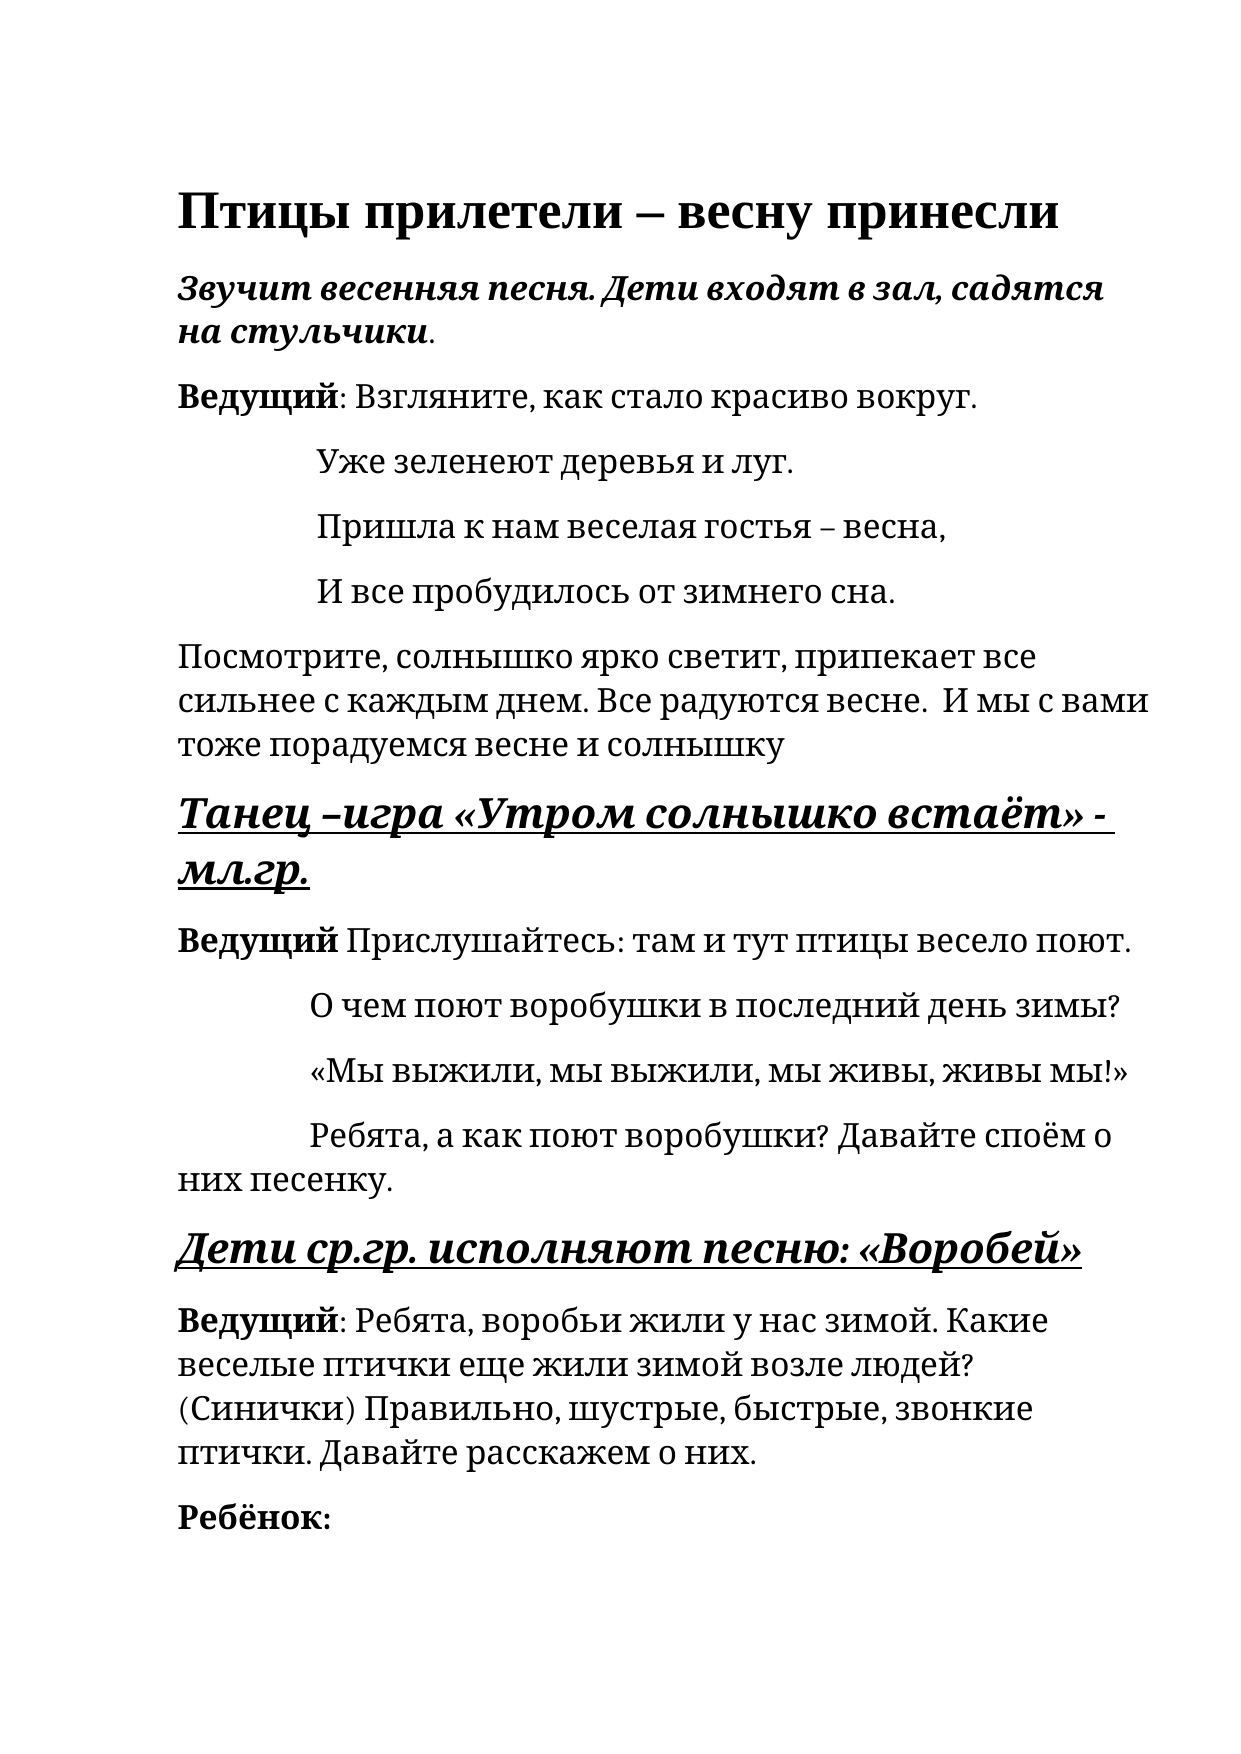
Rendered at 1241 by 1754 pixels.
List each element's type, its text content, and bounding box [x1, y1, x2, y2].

text О чем поют воробушки в последний день зимы? [177, 987, 1152, 1026]
text И все пробудилось от зимнего сна. [177, 573, 1152, 612]
text Пришла к нам веселая гостья – весна, [177, 509, 1152, 547]
text Звучит весенняя песня. Дети входят в зал, садятся на стульчики. [177, 270, 1152, 352]
text Посмотрите, солнышко ярко светит, припекает все сильнее с каждым днем. Все радуются весне. И мы с вами тоже порадуемся весне и солнышку [177, 638, 1152, 765]
text «Мы выжили, мы выжили, мы живы, живы мы!» [177, 1052, 1152, 1091]
text Ведущий: Взгляните, как стало красиво вокруг. [177, 379, 1152, 417]
text Ребёнок: [177, 1499, 1152, 1537]
text Птицы прилетели – весну принесли [177, 177, 1152, 240]
text Дети ср.гр. исполняют песню: «Воробей» [177, 1226, 1152, 1274]
text Ведущий Прислушайтесь: там и тут птицы весело поют. [177, 922, 1152, 961]
text Ребята, а как поют воробушки? Давайте споём о них песенку. [177, 1117, 1152, 1199]
text Танец –игра «Утром солнышко встаёт» - мл.гр. [177, 791, 1152, 894]
text Ведущий: Ребята, воробьи жили у нас зимой. Какие веселые птички еще жили зимой возле людей? (Синички) Правильно, шустрые, быстрые, звонкие птички. Давайте расскажем о них. [177, 1302, 1152, 1473]
text Уже зеленеют деревья и луг. [177, 444, 1152, 482]
